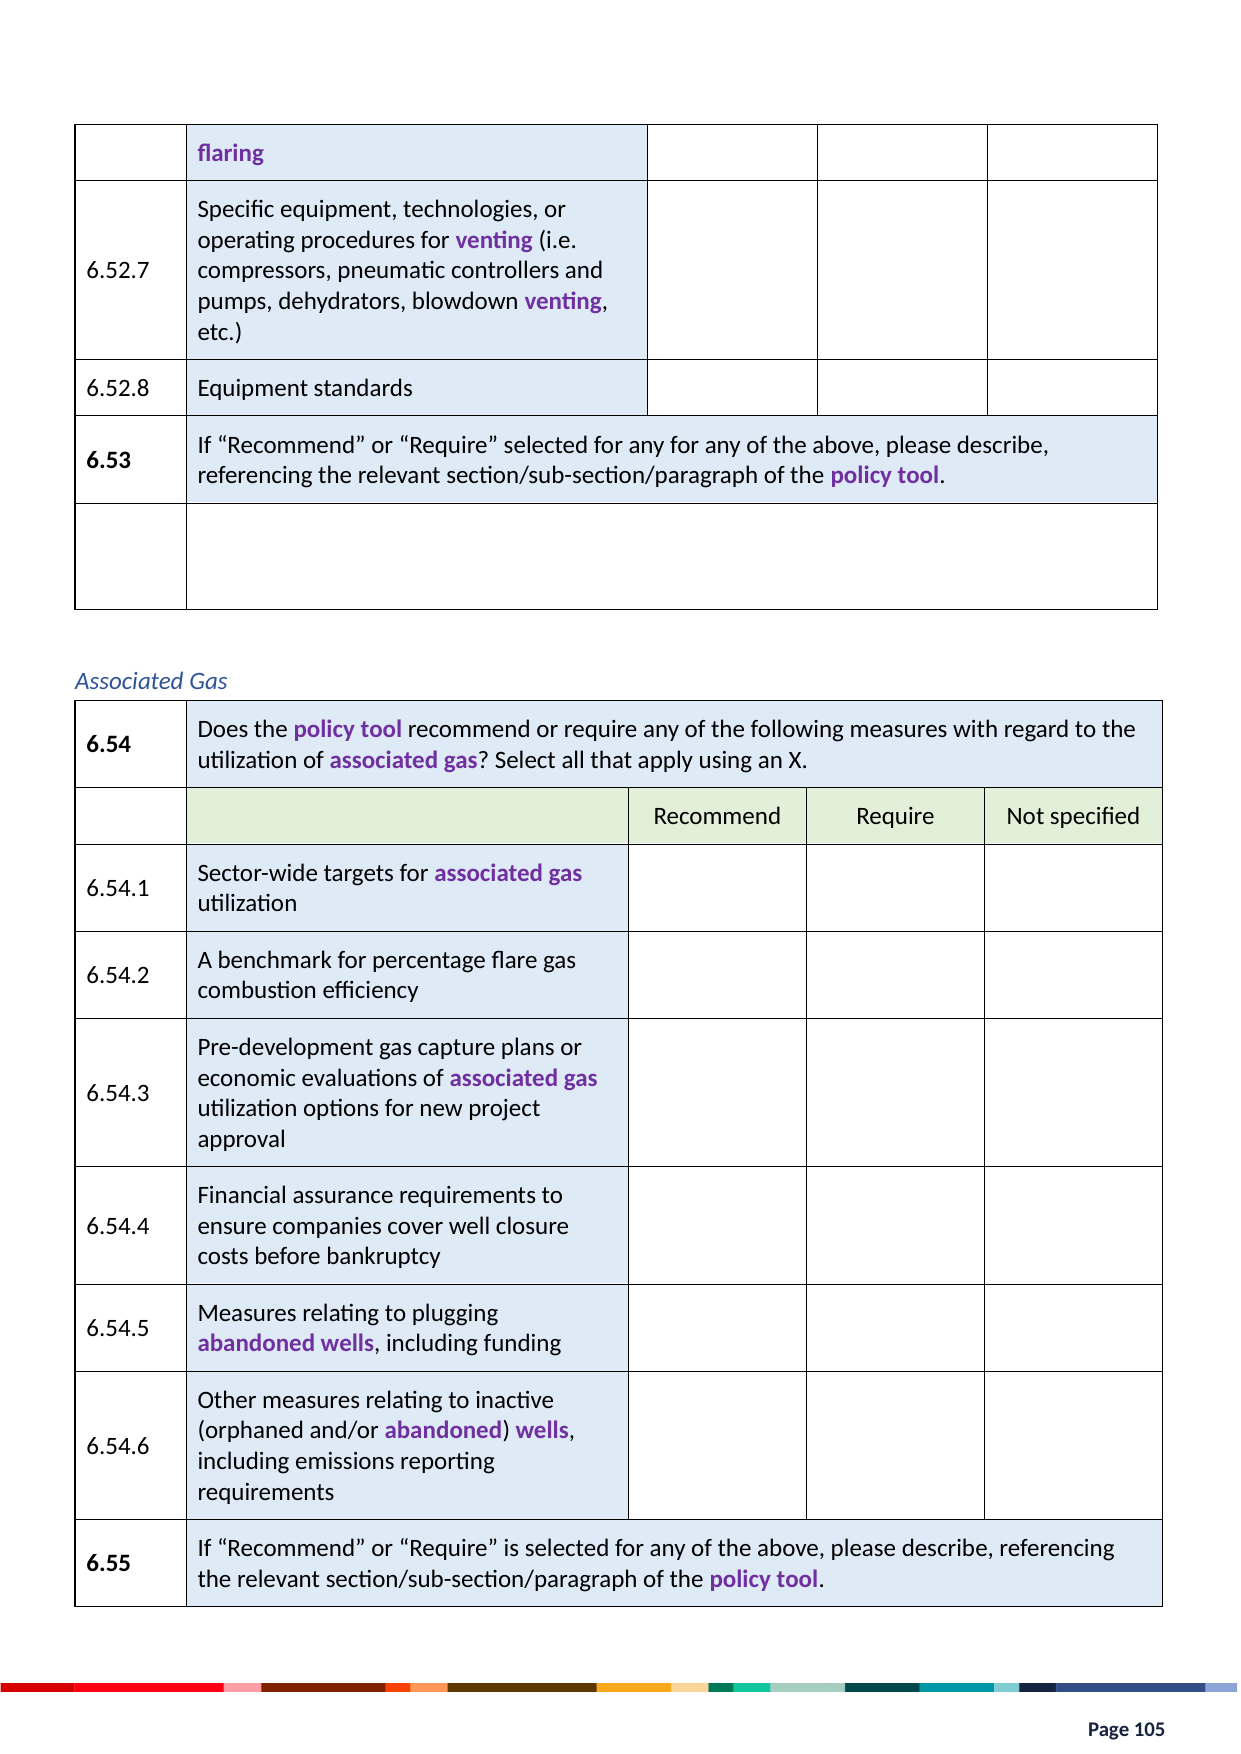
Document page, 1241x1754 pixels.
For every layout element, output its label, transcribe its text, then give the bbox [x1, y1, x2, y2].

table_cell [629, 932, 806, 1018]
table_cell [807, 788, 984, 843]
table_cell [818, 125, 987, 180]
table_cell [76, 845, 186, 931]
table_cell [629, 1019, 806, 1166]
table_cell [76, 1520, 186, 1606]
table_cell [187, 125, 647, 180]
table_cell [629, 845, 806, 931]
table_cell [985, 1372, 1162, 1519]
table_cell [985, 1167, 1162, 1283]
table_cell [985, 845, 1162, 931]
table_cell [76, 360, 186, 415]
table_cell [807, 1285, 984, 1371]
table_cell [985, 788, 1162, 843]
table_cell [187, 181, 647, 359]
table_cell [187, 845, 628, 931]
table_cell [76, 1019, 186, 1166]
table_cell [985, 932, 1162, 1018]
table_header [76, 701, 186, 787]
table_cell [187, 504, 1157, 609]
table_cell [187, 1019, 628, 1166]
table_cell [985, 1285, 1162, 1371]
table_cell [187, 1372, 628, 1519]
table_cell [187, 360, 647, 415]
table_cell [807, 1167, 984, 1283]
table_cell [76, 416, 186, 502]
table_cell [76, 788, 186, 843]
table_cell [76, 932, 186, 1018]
subtitle Associated Gas [75, 665, 1165, 696]
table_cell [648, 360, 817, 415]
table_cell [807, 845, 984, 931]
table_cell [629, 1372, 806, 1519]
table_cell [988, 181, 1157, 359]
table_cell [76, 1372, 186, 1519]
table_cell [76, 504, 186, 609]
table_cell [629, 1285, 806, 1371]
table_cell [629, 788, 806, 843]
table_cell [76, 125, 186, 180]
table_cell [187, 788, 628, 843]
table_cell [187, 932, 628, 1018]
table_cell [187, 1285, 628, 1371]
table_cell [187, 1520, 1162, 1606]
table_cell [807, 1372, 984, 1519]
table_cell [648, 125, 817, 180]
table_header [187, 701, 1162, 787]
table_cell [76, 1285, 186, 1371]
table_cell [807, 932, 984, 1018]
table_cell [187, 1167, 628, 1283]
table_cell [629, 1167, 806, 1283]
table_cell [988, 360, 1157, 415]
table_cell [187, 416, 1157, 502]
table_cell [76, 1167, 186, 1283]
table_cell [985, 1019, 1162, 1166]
picture [0, 1683, 1236, 1692]
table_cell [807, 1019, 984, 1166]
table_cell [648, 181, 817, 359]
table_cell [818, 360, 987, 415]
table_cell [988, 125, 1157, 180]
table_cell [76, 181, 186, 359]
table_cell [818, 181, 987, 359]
